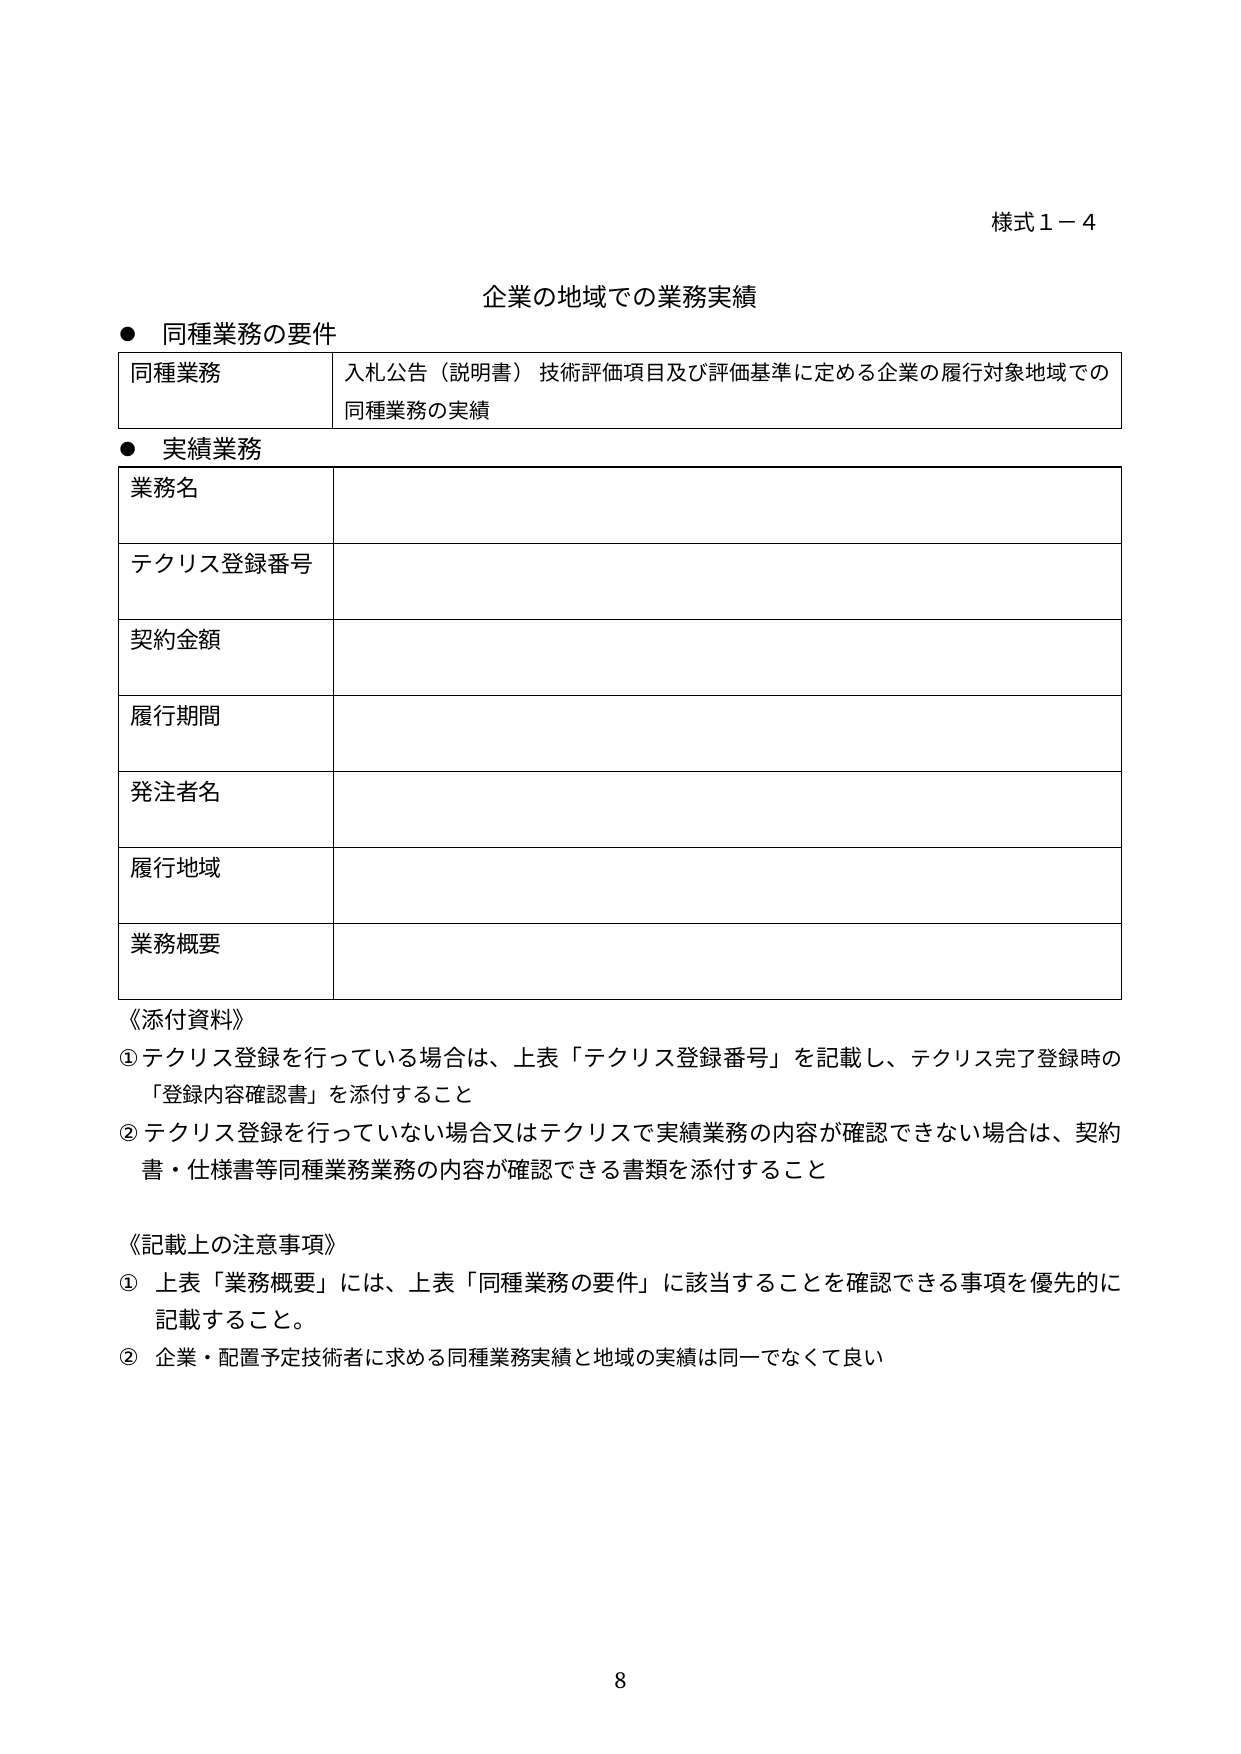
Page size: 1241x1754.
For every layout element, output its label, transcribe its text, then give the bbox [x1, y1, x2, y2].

list テクリス登録を行っている場合は、上表「テクリス登録番号」を記載し、テクリス完了登録時の「登録内容確認書」を添付すること [118, 1037, 1122, 1112]
list 企業・配置予定技術者に求める同種業務実績と地域の実績は同一でなくて良い [118, 1337, 1122, 1375]
table_cell [334, 848, 1121, 923]
text 企業の地域での業務実績 [118, 277, 1122, 314]
text ②テクリス登録を行っていない場合又はテクリスで実績業務の内容が確認できない場合は、契約書・仕様書等同種業務業務の内容が確認できる書類を添付すること [118, 1112, 1122, 1187]
table_cell 履行期間 [119, 696, 333, 771]
text 《記載上の注意事項》 [118, 1225, 1122, 1262]
table_cell 業務概要 [119, 924, 333, 999]
text 《添付資料》 [118, 1000, 1122, 1037]
table_cell 契約金額 [119, 620, 333, 694]
text 様式１－４ [118, 202, 1100, 239]
list 同種業務の要件 [118, 314, 1122, 352]
table_cell [334, 620, 1121, 694]
table_header 同種業務 [119, 353, 332, 428]
table_header [334, 468, 1121, 542]
table_cell 履行地域 [119, 848, 333, 923]
table_header 入札公告（説明書） 技術評価項目及び評価基準に定める企業の履行対象地域での同種業務の実績 [333, 353, 1121, 428]
table_cell [334, 696, 1121, 771]
list 上表「業務概要」には、上表「同種業務の要件」に該当することを確認できる事項を優先的に記載すること。 [118, 1262, 1122, 1337]
table_cell [334, 772, 1121, 847]
table_cell [334, 924, 1121, 999]
list 実績業務 [118, 429, 1122, 466]
table_cell テクリス登録番号 [119, 544, 333, 618]
table_cell 発注者名 [119, 772, 333, 847]
table_header 業務名 [119, 468, 333, 542]
table_cell [334, 544, 1121, 618]
